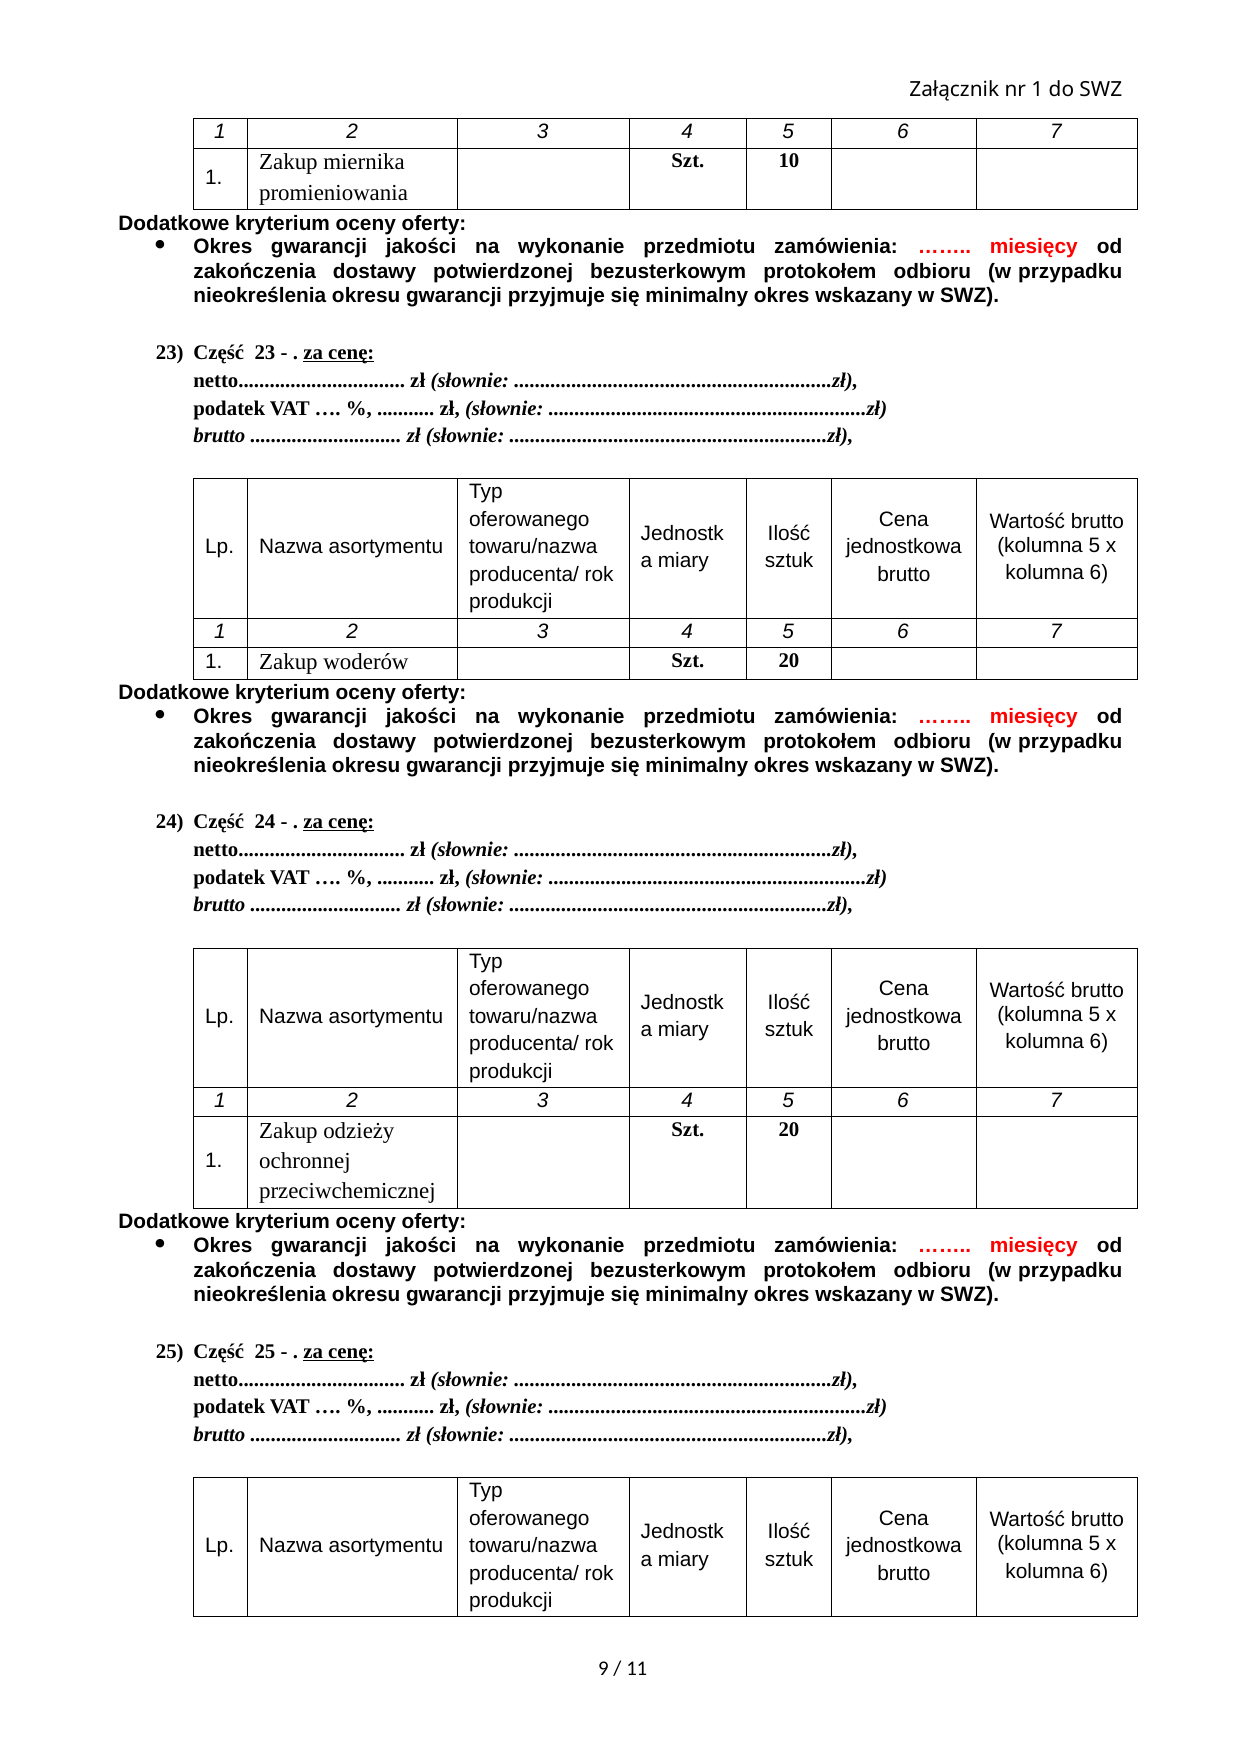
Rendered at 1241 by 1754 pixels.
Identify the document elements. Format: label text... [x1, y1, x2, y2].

text Dodatkowe kryterium oceny oferty: [118, 679, 1122, 703]
list netto................................ zł (słownie: .............................................................zł), [193, 368, 1122, 392]
list brutto ............................. zł (słownie: .............................................................zł), [193, 892, 1122, 916]
table_cell 5 [747, 119, 831, 147]
table_header Jednostka miary [630, 479, 746, 617]
table_cell 1. [194, 648, 247, 678]
table_cell 3 [458, 119, 629, 147]
table_header Wartość brutto (kolumna 5 x kolumna 6) [977, 479, 1137, 617]
table_cell 1 [194, 1088, 247, 1116]
table_header Jednostka miary [630, 1478, 746, 1616]
list netto................................ zł (słownie: .............................................................zł), [193, 837, 1122, 861]
table_cell [977, 149, 1137, 209]
table_cell 5 [747, 619, 831, 647]
list netto................................ zł (słownie: .............................................................zł), [193, 1367, 1122, 1391]
table_header Cena jednostkowa brutto [832, 949, 976, 1087]
table_cell [832, 149, 976, 209]
list Część 25 - . za cenę: [156, 1339, 1122, 1363]
table_cell 4 [630, 619, 746, 647]
list podatek VAT …. %, ........... zł, (słownie: .............................................................zł) [193, 395, 1122, 419]
table_header Wartość brutto (kolumna 5 x kolumna 6) [977, 949, 1137, 1087]
table_cell 1. [194, 149, 247, 209]
table_cell 2 [248, 1088, 457, 1116]
table_cell 1. [194, 1117, 247, 1208]
table_header Ilość sztuk [747, 479, 831, 617]
table_header Wartość brutto (kolumna 5 x kolumna 6) [977, 1478, 1137, 1616]
table_header Nazwa asortymentu [248, 949, 457, 1087]
text Dodatkowe kryterium oceny oferty: [118, 1209, 1122, 1233]
table_header Lp. [194, 1478, 247, 1616]
table_cell 20 [747, 648, 831, 678]
table_header Typ oferowanego towaru/nazwa producenta/ rok produkcji [458, 479, 629, 617]
table_header Nazwa asortymentu [248, 1478, 457, 1616]
table_cell [832, 648, 976, 678]
table_cell Zakup miernika promieniowania [248, 149, 457, 209]
table_cell Zakup odzieży ochronnej przeciwchemicznej [248, 1117, 457, 1208]
table_cell 2 [248, 119, 457, 147]
table_header Ilość sztuk [747, 1478, 831, 1616]
table_header Typ oferowanego towaru/nazwa producenta/ rok produkcji [458, 1478, 629, 1616]
table_cell Szt. [630, 1117, 746, 1208]
table_cell 6 [832, 1088, 976, 1116]
table_cell 7 [977, 119, 1137, 147]
table_cell 3 [458, 619, 629, 647]
table_cell 10 [747, 149, 831, 209]
table_cell [832, 1117, 976, 1208]
table_cell [977, 648, 1137, 678]
table_header Cena jednostkowa brutto [832, 1478, 976, 1616]
table_cell 1 [194, 619, 247, 647]
table_cell 7 [977, 1088, 1137, 1116]
table_header Lp. [194, 479, 247, 617]
table_cell 1 [194, 119, 247, 147]
table_cell 4 [630, 1088, 746, 1116]
table_cell 7 [977, 619, 1137, 647]
table_cell 2 [248, 619, 457, 647]
table_header Cena jednostkowa brutto [832, 479, 976, 617]
list brutto ............................. zł (słownie: .............................................................zł), [193, 423, 1122, 447]
table_cell [458, 648, 629, 678]
table_cell 5 [747, 1088, 831, 1116]
list Część 24 - . za cenę: [156, 809, 1122, 833]
list podatek VAT …. %, ........... zł, (słownie: .............................................................zł) [193, 864, 1122, 889]
table_header Jednostka miary [630, 949, 746, 1087]
table_cell 6 [832, 619, 976, 647]
table_cell 3 [458, 1088, 629, 1116]
table_cell Zakup woderów [248, 648, 457, 678]
table_cell Szt. [630, 149, 746, 209]
list brutto ............................. zł (słownie: .............................................................zł), [193, 1422, 1122, 1446]
text Dodatkowe kryterium oceny oferty: [118, 210, 1122, 234]
table_cell [458, 1117, 629, 1208]
table_cell 20 [747, 1117, 831, 1208]
list podatek VAT …. %, ........... zł, (słownie: .............................................................zł) [193, 1394, 1122, 1418]
table_header Typ oferowanego towaru/nazwa producenta/ rok produkcji [458, 949, 629, 1087]
table_cell [977, 1117, 1137, 1208]
list Część 23 - . za cenę: [156, 340, 1122, 364]
table_header Nazwa asortymentu [248, 479, 457, 617]
table_cell 4 [630, 119, 746, 147]
table_cell 6 [832, 119, 976, 147]
table_header Ilość sztuk [747, 949, 831, 1087]
table_header Lp. [194, 949, 247, 1087]
table_cell [458, 149, 629, 209]
table_cell Szt. [630, 648, 746, 678]
